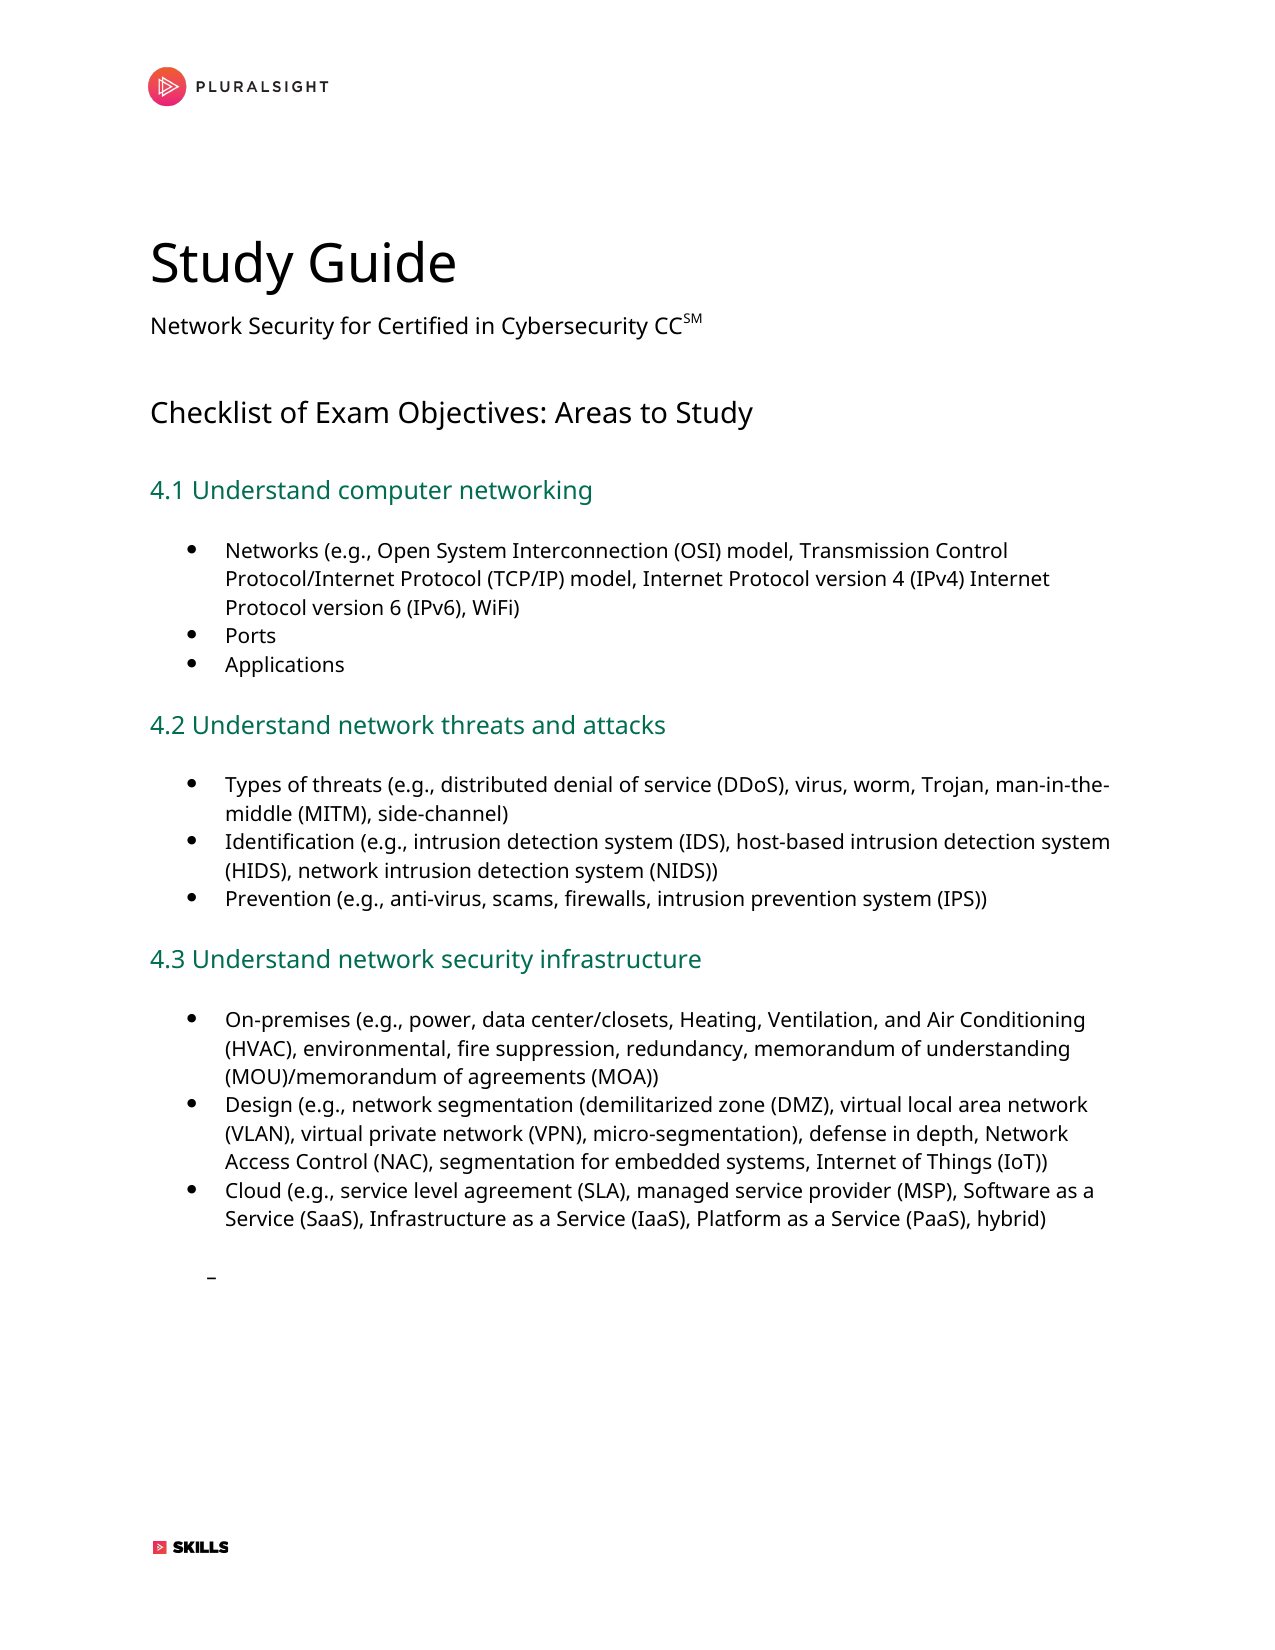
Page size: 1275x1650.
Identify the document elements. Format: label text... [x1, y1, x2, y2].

list Cloud (e.g., service level agreement (SLA), managed service provider (MSP), Software as a Service (SaaS), Infrastructure as a Service (IaaS), Platform as a Service (PaaS), hybrid) [187, 1176, 1125, 1233]
text 4.3 Understand network security infrastructure [150, 942, 1125, 976]
list On-premises (e.g., power, data center/closets, Heating, Ventilation, and Air Conditioning (HVAC), environmental, fire suppression, redundancy, memorandum of understanding (MOU)/memorandum of agreements (MOA)) [187, 1005, 1125, 1091]
title Study Guide [150, 225, 975, 299]
list Identification (e.g., intrusion detection system (IDS), host-based intrusion detection system (HIDS), network intrusion detection system (NIDS)) [187, 827, 1125, 884]
list Prevention (e.g., anti-virus, scams, firewalls, intrusion prevention system (IPS)) [187, 884, 1125, 913]
list Types of threats (e.g., distributed denial of service (DDoS), virus, worm, Trojan, man-in-the-middle (MITM), side-channel) [187, 771, 1125, 827]
text 4.1 Understand computer networking [150, 473, 1125, 507]
list Applications [187, 650, 1125, 678]
list Design (e.g., network segmentation (demilitarized zone (DMZ), virtual local area network (VLAN), virtual private network (VPN), micro-segmentation), defense in depth, Network Access Control (NAC), segmentation for embedded systems, Internet of Things (IoT)) [187, 1091, 1125, 1176]
list Ports [187, 621, 1125, 650]
subtitle Checklist of Exam Objectives: Areas to Study [150, 392, 975, 432]
picture [153, 1541, 229, 1554]
picture [139, 59, 336, 114]
list Networks (e.g., Open System Interconnection (OSI) model, Transmission Control Protocol/Internet Protocol (TCP/IP) model, Internet Protocol version 4 (IPv4) Internet Protocol version 6 (IPv6), WiFi) [187, 536, 1125, 621]
text 4.2 Understand network threats and attacks [150, 707, 1125, 741]
subtitle Network Security for Certified in Cybersecurity CCSM [150, 310, 975, 341]
